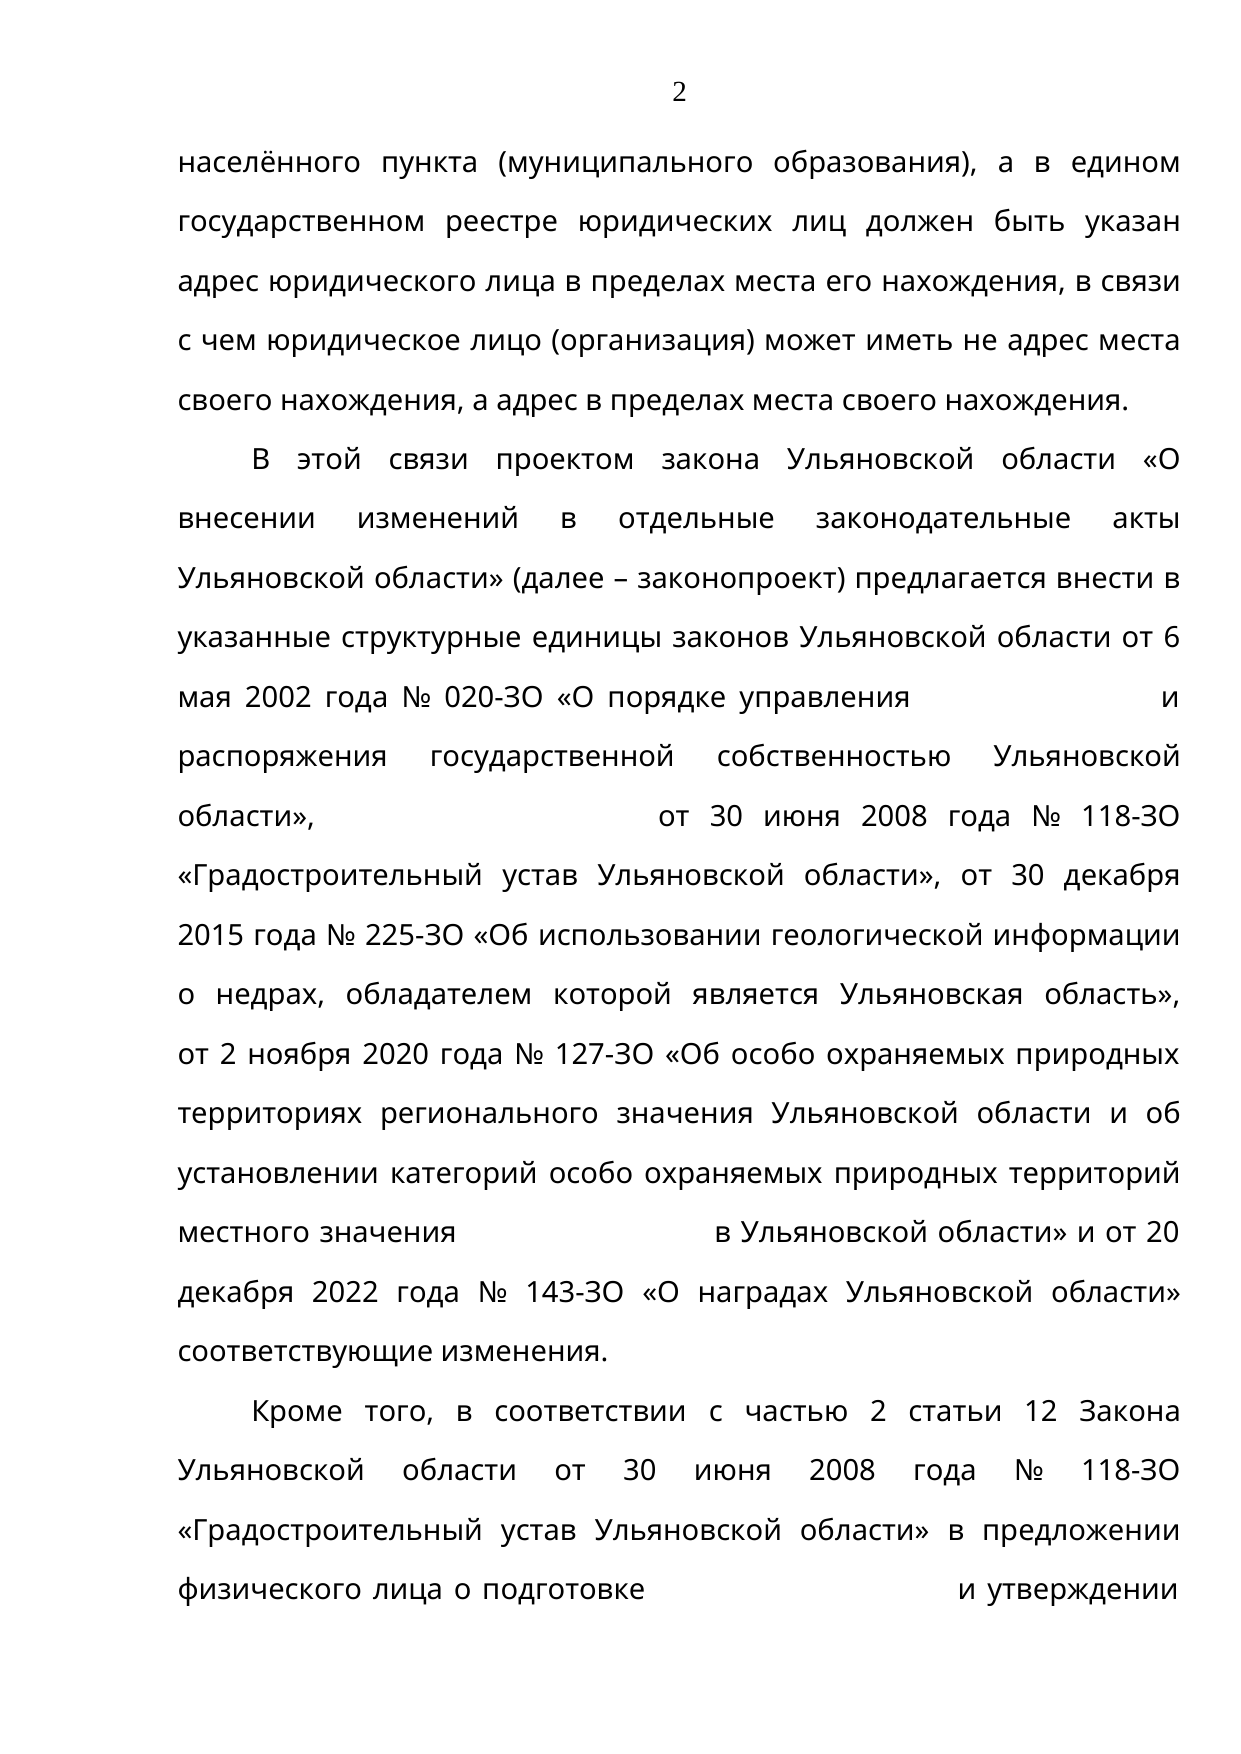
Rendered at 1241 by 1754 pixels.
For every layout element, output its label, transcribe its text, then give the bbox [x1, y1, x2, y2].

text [177, 1390, 1181, 1608]
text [177, 141, 1181, 418]
text В этой связи проектом закона Ульяновской области «О внесении изменений в отдельные законодательные акты Ульяновской области» (далее – законопроект) предлагается внести в указанные структурные единицы законов Ульяновской области от 6 мая 2002 года № 020-ЗО «О порядке управления и распоряжения государственной собственностью Ульяновской области», от 30 июня 2008 года № 118-ЗО «Градостроительный устав Ульяновской области», от 30 декабря 2015 года № 225-ЗО «Об использовании геологической информации о недрах, обладателем которой является Ульяновская область», от 2 ноября 2020 года № 127-ЗО «Об особо охраняемых природных территориях регионального значения Ульяновской области и об установлении категорий особо охраняемых природных территорий местного значения в Ульяновской области» и от 20 декабря 2022 года № 143-ЗО «О наградах Ульяновской области» соответствующие изменения. [177, 438, 1181, 1370]
